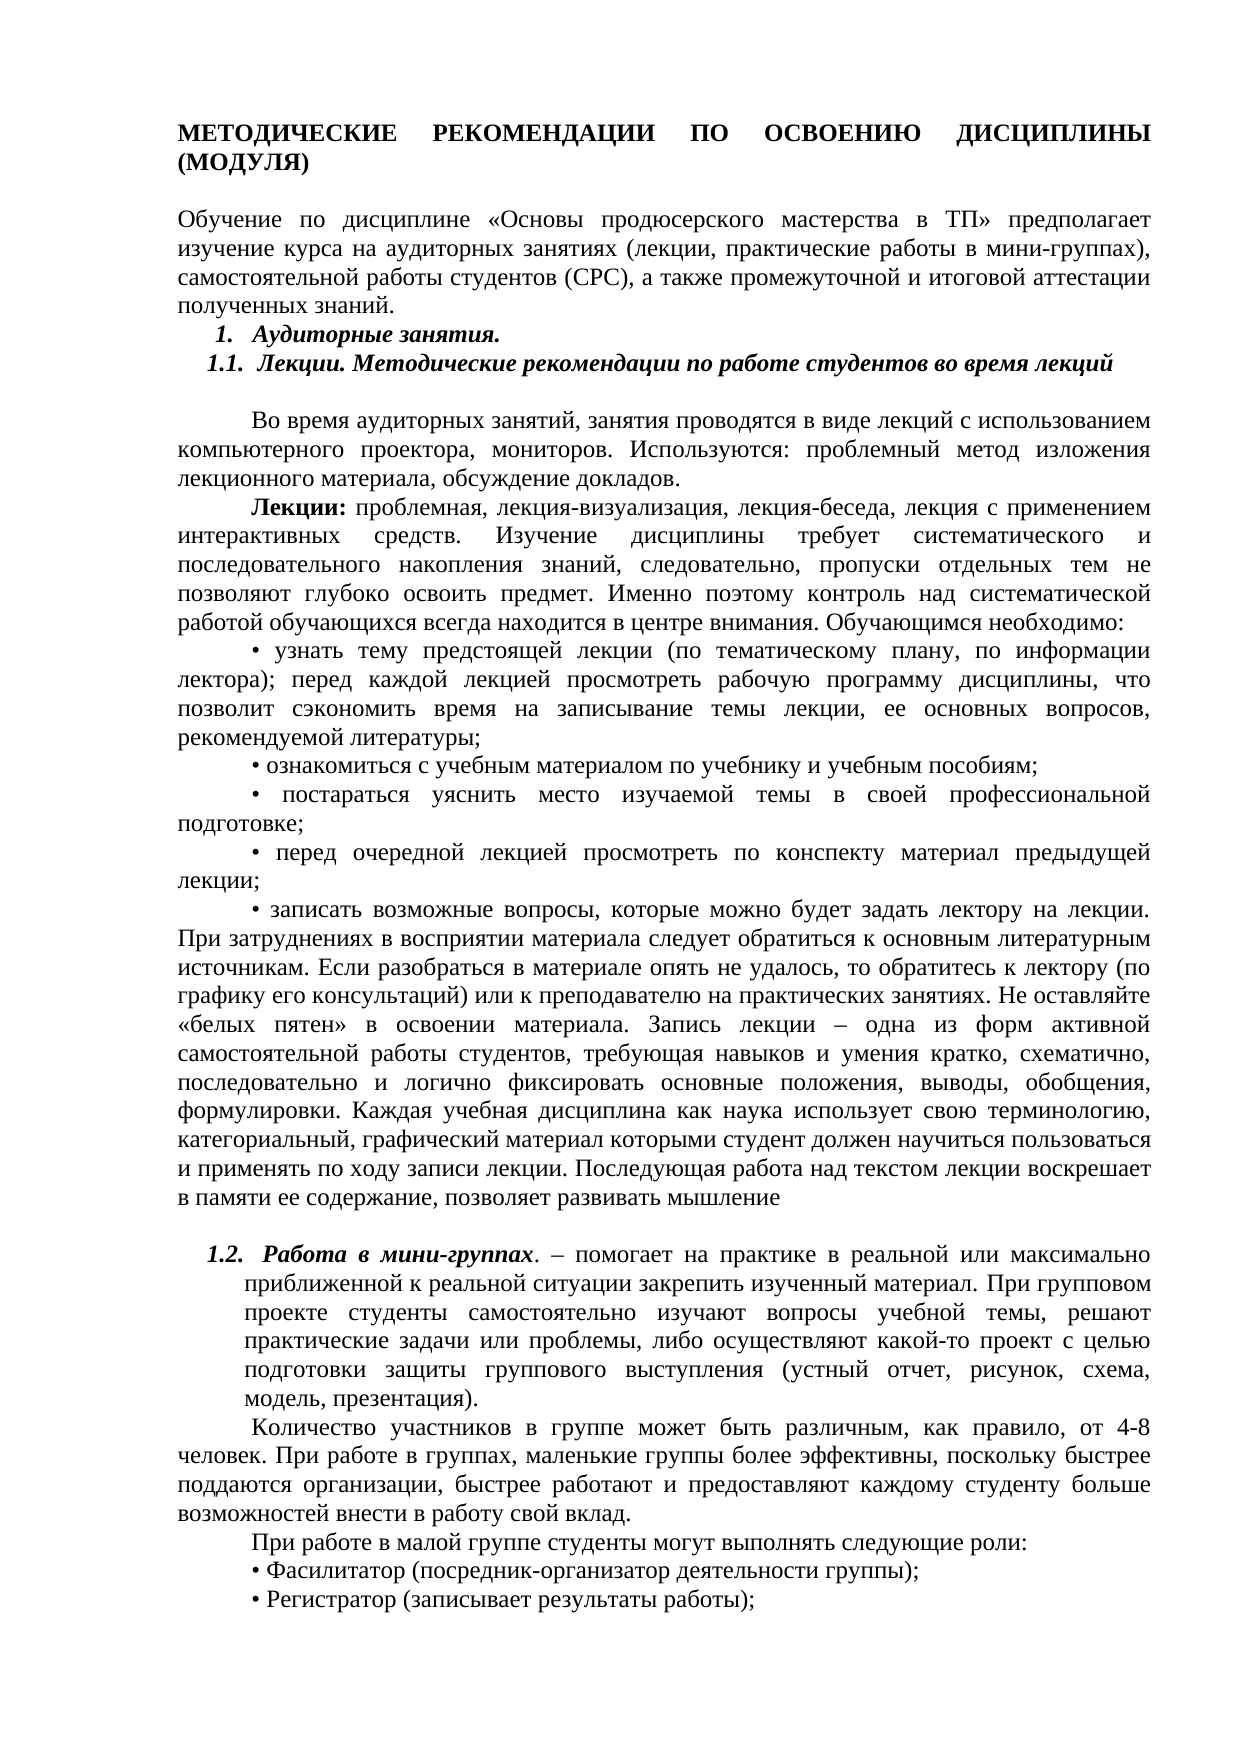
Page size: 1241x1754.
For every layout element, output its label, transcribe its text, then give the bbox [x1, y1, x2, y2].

text • записать возможные вопросы, которые можно будет задать лектору на лекции. При затруднениях в восприятии материала следует обратиться к основным литературным источникам. Если разобраться в материале опять не удалось, то обратитесь к лектору (по графику его консультаций) или к преподавателю на практических занятиях. Не оставляйте «белых пятен» в освоении материала. Запись лекции – одна из форм активной самостоятельной работы студентов, требующая навыков и умения кратко, схематично, последовательно и логично фиксировать основные положения, выводы, обобщения, формулировки. Каждая учебная дисциплина как наука использует свою терминологию, категориальный, графический материал которыми студент должен научиться пользоваться и применять по ходу записи лекции. Последующая работа над текстом лекции воскрешает в памяти ее содержание, позволяет развивать мышление [177, 894, 1152, 1211]
list Лекции. Методические рекомендации по работе студентов во время лекций [207, 348, 1152, 377]
text • ознакомиться с учебным материалом по учебнику и учебным пособиям; [177, 751, 1152, 779]
text • узнать тему предстоящей лекции (по тематическому плану, по информации лектора); перед каждой лекцией просмотреть рабочую программу дисциплины, что позволит сэкономить время на записывание темы лекции, ее основных вопросов, рекомендуемой литературы; [177, 636, 1152, 751]
text Во время аудиторных занятий, занятия проводятся в виде лекций с использованием компьютерного проектора, мониторов. Используются: проблемный метод изложения лекционного материала, обсуждение докладов. [177, 406, 1152, 492]
list Аудиторные занятия. [215, 319, 1152, 348]
text При работе в малой группе студенты могут выполнять следующие роли: [177, 1527, 1152, 1556]
text • Фасилитатор (посредник-организатор деятельности группы); [177, 1556, 1152, 1584]
text • перед очередной лекцией просмотреть по конспекту материал предыдущей лекции; [177, 837, 1152, 894]
list Работа в мини-группах. – помогает на практике в реальной или максимально приближенной к реальной ситуации закрепить изученный материал. При групповом проекте студенты самостоятельно изучают вопросы учебной темы, решают практические задачи или проблемы, либо осуществляют какой-то проект с целью подготовки защиты группового выступления (устный отчет, рисунок, схема, модель, презентация). [207, 1239, 1152, 1412]
text Лекции: проблемная, лекция-визуализация, лекция-беседа, лекция с применением интерактивных средств. Изучение дисциплины требует систематического и последовательного накопления знаний, следовательно, пропуски отдельных тем не позволяют глубоко освоить предмет. Именно поэтому контроль над систематической работой обучающихся всегда находится в центре внимания. Обучающимся необходимо: [177, 492, 1152, 636]
text Обучение по дисциплине «Основы продюсерского мастерства в ТП» предполагает изучение курса на аудиторных занятиях (лекции, практические работы в мини-группах), самостоятельной работы студентов (СРС), а также промежуточной и итоговой аттестации полученных знаний. [177, 204, 1152, 319]
text • постараться уяснить место изучаемой темы в своей профессиональной подготовке; [177, 779, 1152, 837]
text МЕТОДИЧЕСКИЕ РЕКОМЕНДАЦИИ ПО ОСВОЕНИЮ ДИСЦИПЛИНЫ (МОДУЛЯ) [177, 118, 1152, 176]
text • Регистратор (записывает результаты работы); [177, 1584, 1152, 1613]
text Количество участников в группе может быть различным, как правило, от 4-8 человек. При работе в группах, маленькие группы более эффективны, поскольку быстрее поддаются организации, быстрее работают и предоставляют каждому студенту больше возможностей внести в работу свой вклад. [177, 1412, 1152, 1527]
